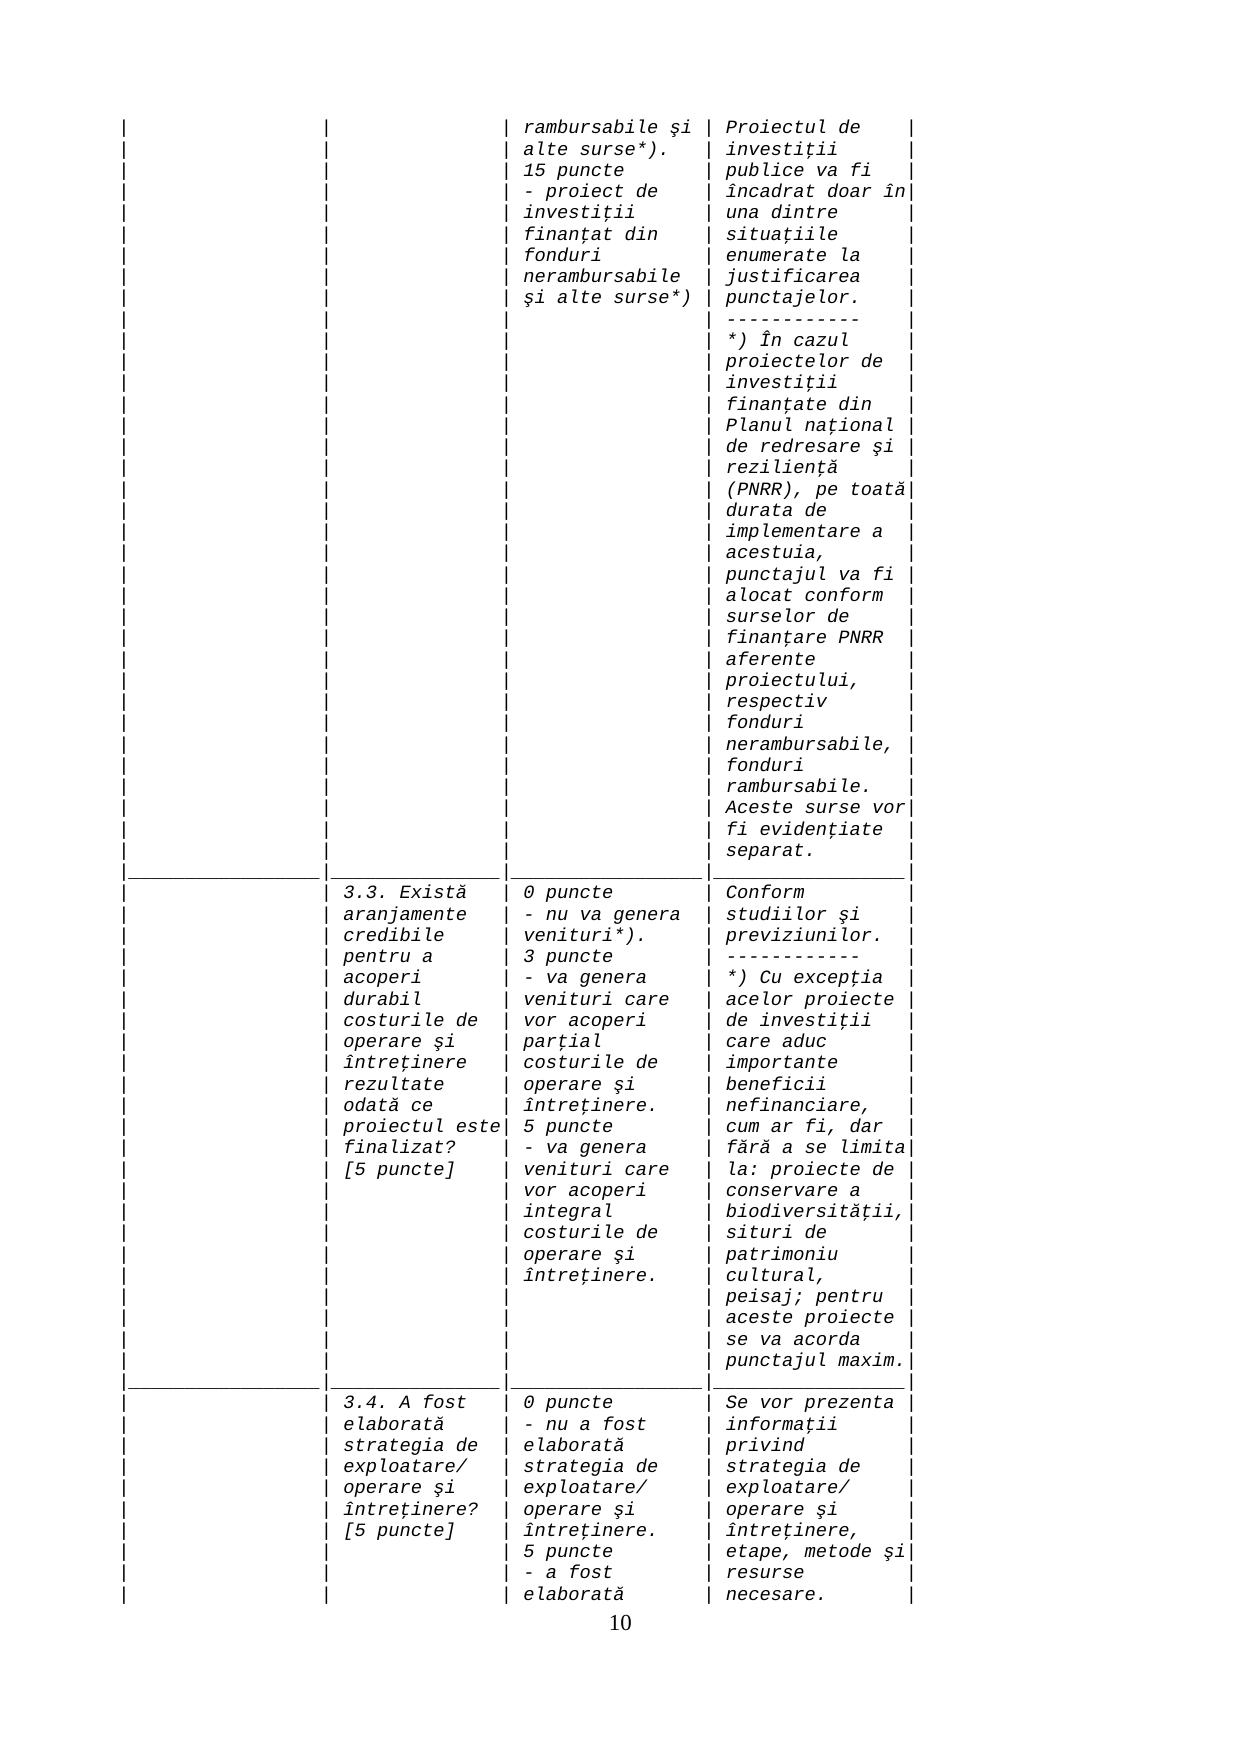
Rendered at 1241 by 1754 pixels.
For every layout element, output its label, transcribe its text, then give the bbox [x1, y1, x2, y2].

text | | credibile | venituri*). | previziunilor. | [118, 926, 1122, 947]
text | | durabil | venituri care | acelor proiecte | [118, 989, 1122, 1011]
text | | operare şi | parţial | care aduc | [118, 1032, 1122, 1053]
text | | 3.3. Există | 0 puncte | Conform | [118, 883, 1122, 904]
text | | | finanţat din | situaţiile | [118, 224, 1122, 246]
text | | finalizat? | - va genera | fără a se limita| [118, 1138, 1122, 1159]
text | | | | aferente | [118, 649, 1122, 671]
text | | | şi alte surse*) | punctajelor. | [118, 288, 1122, 309]
text | | | costurile de | situri de | [118, 1223, 1122, 1244]
text | | | | (PNRR), pe toată| [118, 479, 1122, 501]
text | | | | proiectelor de | [118, 352, 1122, 373]
text | | | | surselor de | [118, 607, 1122, 628]
text | | exploatare/ | strategia de | strategia de | [118, 1457, 1122, 1478]
text | | | | Planul naţional | [118, 416, 1122, 437]
text | | [5 puncte] | întreţinere. | întreţinere, | [118, 1521, 1122, 1542]
text | | | | acestuia, | [118, 543, 1122, 564]
text | | | | ------------ | [118, 309, 1122, 331]
text | | | alte surse*). | investiţii | [118, 139, 1122, 161]
text | | | nerambursabile | justificarea | [118, 267, 1122, 288]
text | | | | de redresare şi | [118, 437, 1122, 458]
text | | întreţinere | costurile de | importante | [118, 1053, 1122, 1074]
text | | | investiţii | una dintre | [118, 203, 1122, 224]
text | | | | fi evidenţiate | [118, 819, 1122, 841]
text | | | | durata de | [118, 501, 1122, 522]
text | | | | alocat conform | [118, 586, 1122, 607]
text | | | | proiectului, | [118, 671, 1122, 692]
text | | | integral | biodiversităţii,| [118, 1202, 1122, 1223]
text | | | | punctajul maxim.| [118, 1351, 1122, 1372]
text | | costurile de | vor acoperi | de investiţii | [118, 1011, 1122, 1032]
text | | | elaborată | necesare. | [118, 1584, 1122, 1606]
text | | | | Aceste surse vor| [118, 798, 1122, 819]
text | | | | *) În cazul | [118, 331, 1122, 352]
text | | | | finanţate din | [118, 394, 1122, 416]
text | | | | rambursabile. | [118, 777, 1122, 798]
text | | | | implementare a | [118, 522, 1122, 543]
text | | | | finanţare PNRR | [118, 628, 1122, 649]
text | | pentru a | 3 puncte | ------------ | [118, 947, 1122, 968]
text | | 3.4. A fost | 0 puncte | Se vor prezenta | [118, 1393, 1122, 1414]
text | | odată ce | întreţinere. | nefinanciare, | [118, 1096, 1122, 1117]
text | | | | nerambursabile, | [118, 734, 1122, 756]
text | | | rambursabile şi | Proiectul de | [118, 118, 1122, 139]
text | | | operare şi | patrimoniu | [118, 1244, 1122, 1266]
text | | elaborată | - nu a fost | informaţii | [118, 1414, 1122, 1436]
text |_________________|_______________|_________________|_________________| [118, 1372, 1122, 1393]
text | | | | fonduri | [118, 756, 1122, 777]
text | | | | fonduri | [118, 713, 1122, 734]
text | | [5 puncte] | venituri care | la: proiecte de | [118, 1159, 1122, 1181]
text | | | | aceste proiecte | [118, 1308, 1122, 1329]
text | | aranjamente | - nu va genera | studiilor şi | [118, 904, 1122, 926]
text | | | | rezilienţă | [118, 458, 1122, 479]
text | | rezultate | operare şi | beneficii | [118, 1074, 1122, 1096]
text | | | | punctajul va fi | [118, 564, 1122, 586]
text | | operare şi | exploatare/ | exploatare/ | [118, 1478, 1122, 1499]
text | | | | separat. | [118, 841, 1122, 862]
text | | | | investiţii | [118, 373, 1122, 394]
text | | | vor acoperi | conservare a | [118, 1181, 1122, 1202]
text | | | - a fost | resurse | [118, 1563, 1122, 1584]
text | | | | peisaj; pentru | [118, 1287, 1122, 1308]
text | | acoperi | - va genera | *) Cu excepţia | [118, 968, 1122, 989]
text | | | | respectiv | [118, 692, 1122, 713]
text | | | 5 puncte | etape, metode şi| [118, 1542, 1122, 1563]
text |_________________|_______________|_________________|_________________| [118, 862, 1122, 883]
text | | întreţinere? | operare şi | operare şi | [118, 1499, 1122, 1521]
text | | | întreţinere. | cultural, | [118, 1266, 1122, 1287]
text | | | - proiect de | încadrat doar în| [118, 182, 1122, 203]
text | | strategia de | elaborată | privind | [118, 1436, 1122, 1457]
text | | | fonduri | enumerate la | [118, 246, 1122, 267]
text | | | 15 puncte | publice va fi | [118, 161, 1122, 182]
text | | | | se va acorda | [118, 1329, 1122, 1351]
text | | proiectul este| 5 puncte | cum ar fi, dar | [118, 1117, 1122, 1138]
